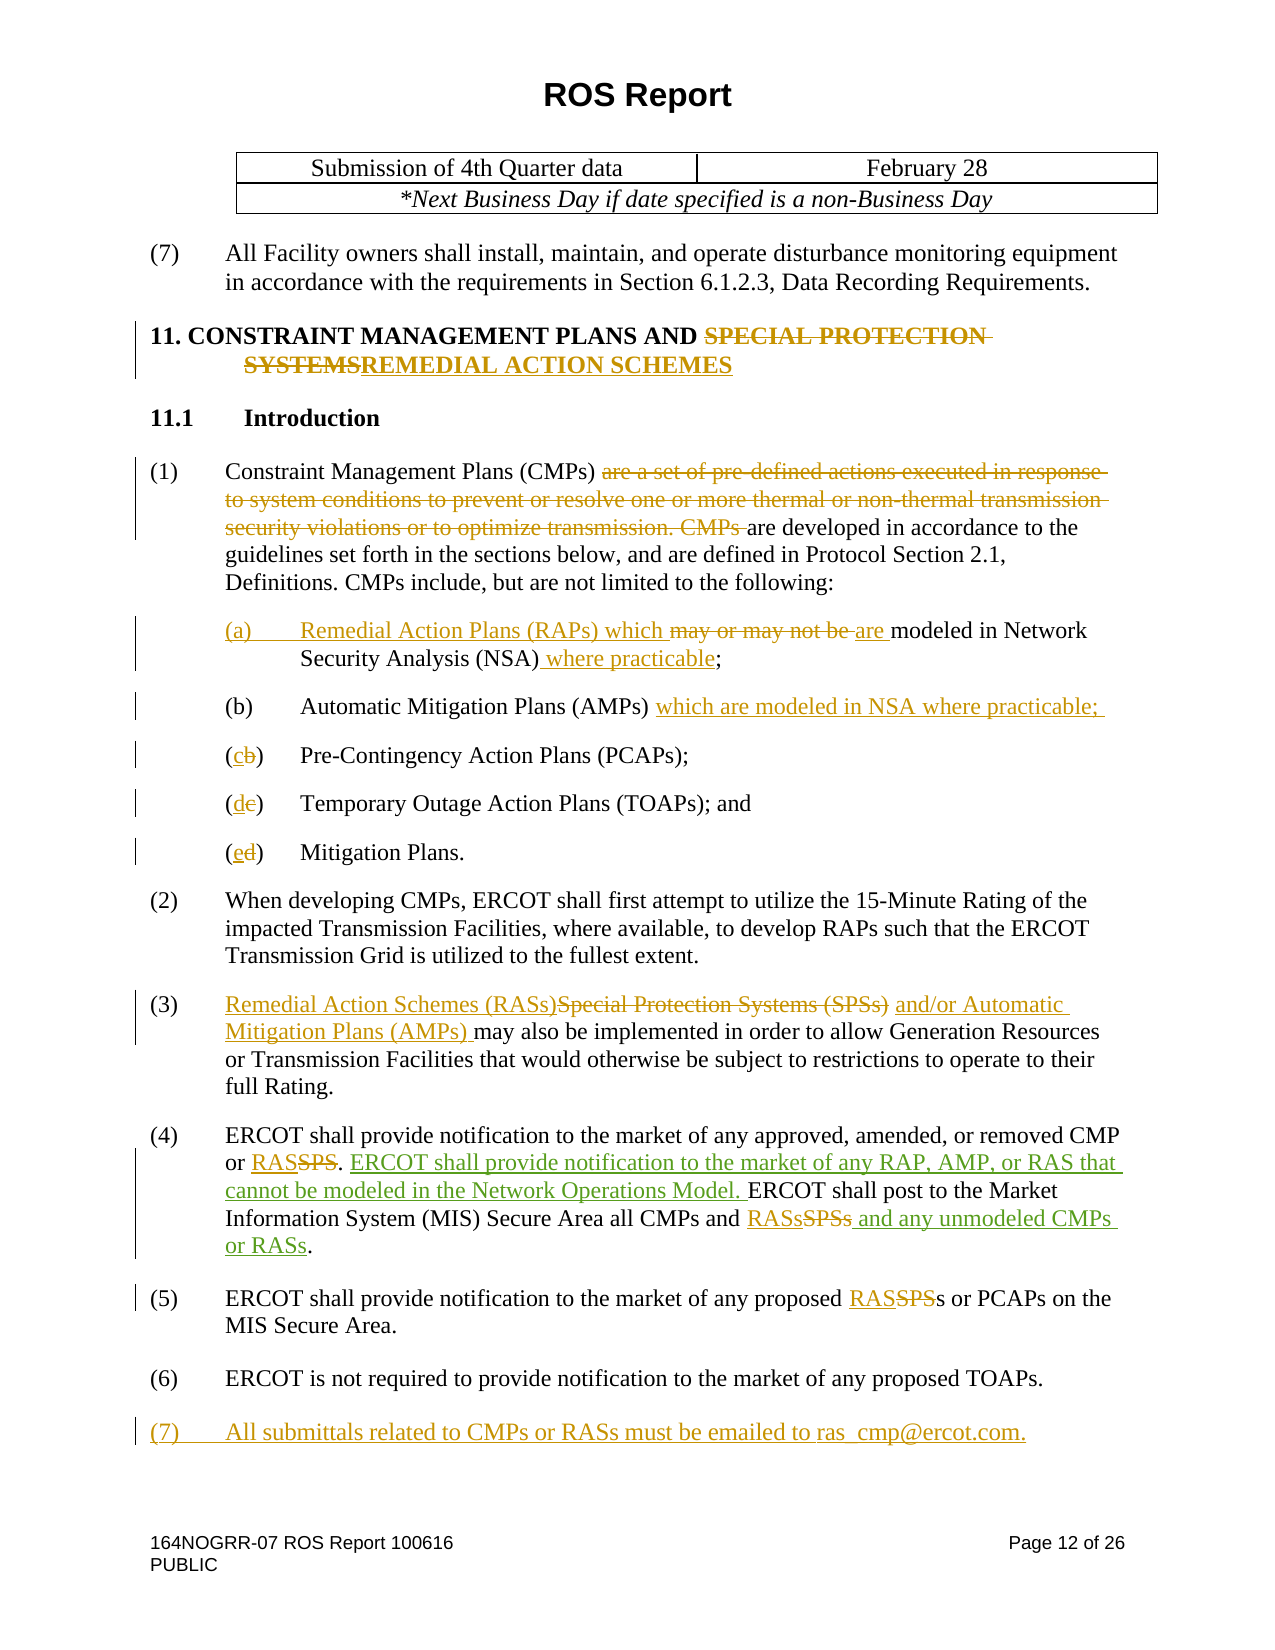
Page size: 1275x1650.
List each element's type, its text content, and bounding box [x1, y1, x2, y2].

text (5) ERCOT shall provide notification to the market of any proposed s or PCAPs on the MIS Secure Area. [150, 1284, 1125, 1339]
text (4) ERCOT shall provide notification to the market of any approved, amended, or removed CMP or . ERCOT shall post to the Market Information System (MIS) Secure Area all CMPs and . [150, 1121, 1125, 1259]
text 11.1 Introduction [150, 403, 1125, 432]
text () Mitigation Plans. [225, 837, 1125, 865]
table_cell *Next Business Day if date specified is a non-Business Day [237, 184, 1157, 212]
text (6) ERCOT is not required to provide notification to the market of any proposed TOAPs. [150, 1364, 1125, 1392]
table_cell February 28 [698, 153, 1157, 182]
text modeled in Network Security Analysis (NSA); [225, 616, 1125, 671]
text (3) may also be implemented in order to allow Generation Resources or Transmission Facilities that would otherwise be subject to restrictions to operate to their full Rating. [150, 989, 1125, 1100]
text (7) All Facility owners shall install, maintain, and operate disturbance monitoring equipment in accordance with the requirements in Section 6.1.2.3, Data Recording Requirements. [150, 238, 1125, 296]
text (b) Automatic Mitigation Plans (AMPs) [225, 692, 1125, 720]
table_cell Submission of 4th Quarter data [237, 153, 697, 182]
text () Pre-Contingency Action Plans (PCAPs); [225, 741, 1125, 768]
text () Temporary Outage Action Plans (TOAPs); and [225, 789, 1125, 817]
text (1) Constraint Management Plans (CMPs) are developed in accordance to the guidelines set forth in the sections below, and are defined in Protocol Section 2.1, Definitions. CMPs include, but are not limited to the following: [150, 457, 1125, 595]
text (2) When developing CMPs, ERCOT shall first attempt to utilize the 15-Minute Rating of the impacted Transmission Facilities, where available, to develop RAPs such that the ERCOT Transmission Grid is utilized to the fullest extent. [150, 886, 1125, 969]
text 11. CONSTRAINT MANAGEMENT PLANS AND [150, 321, 1125, 378]
